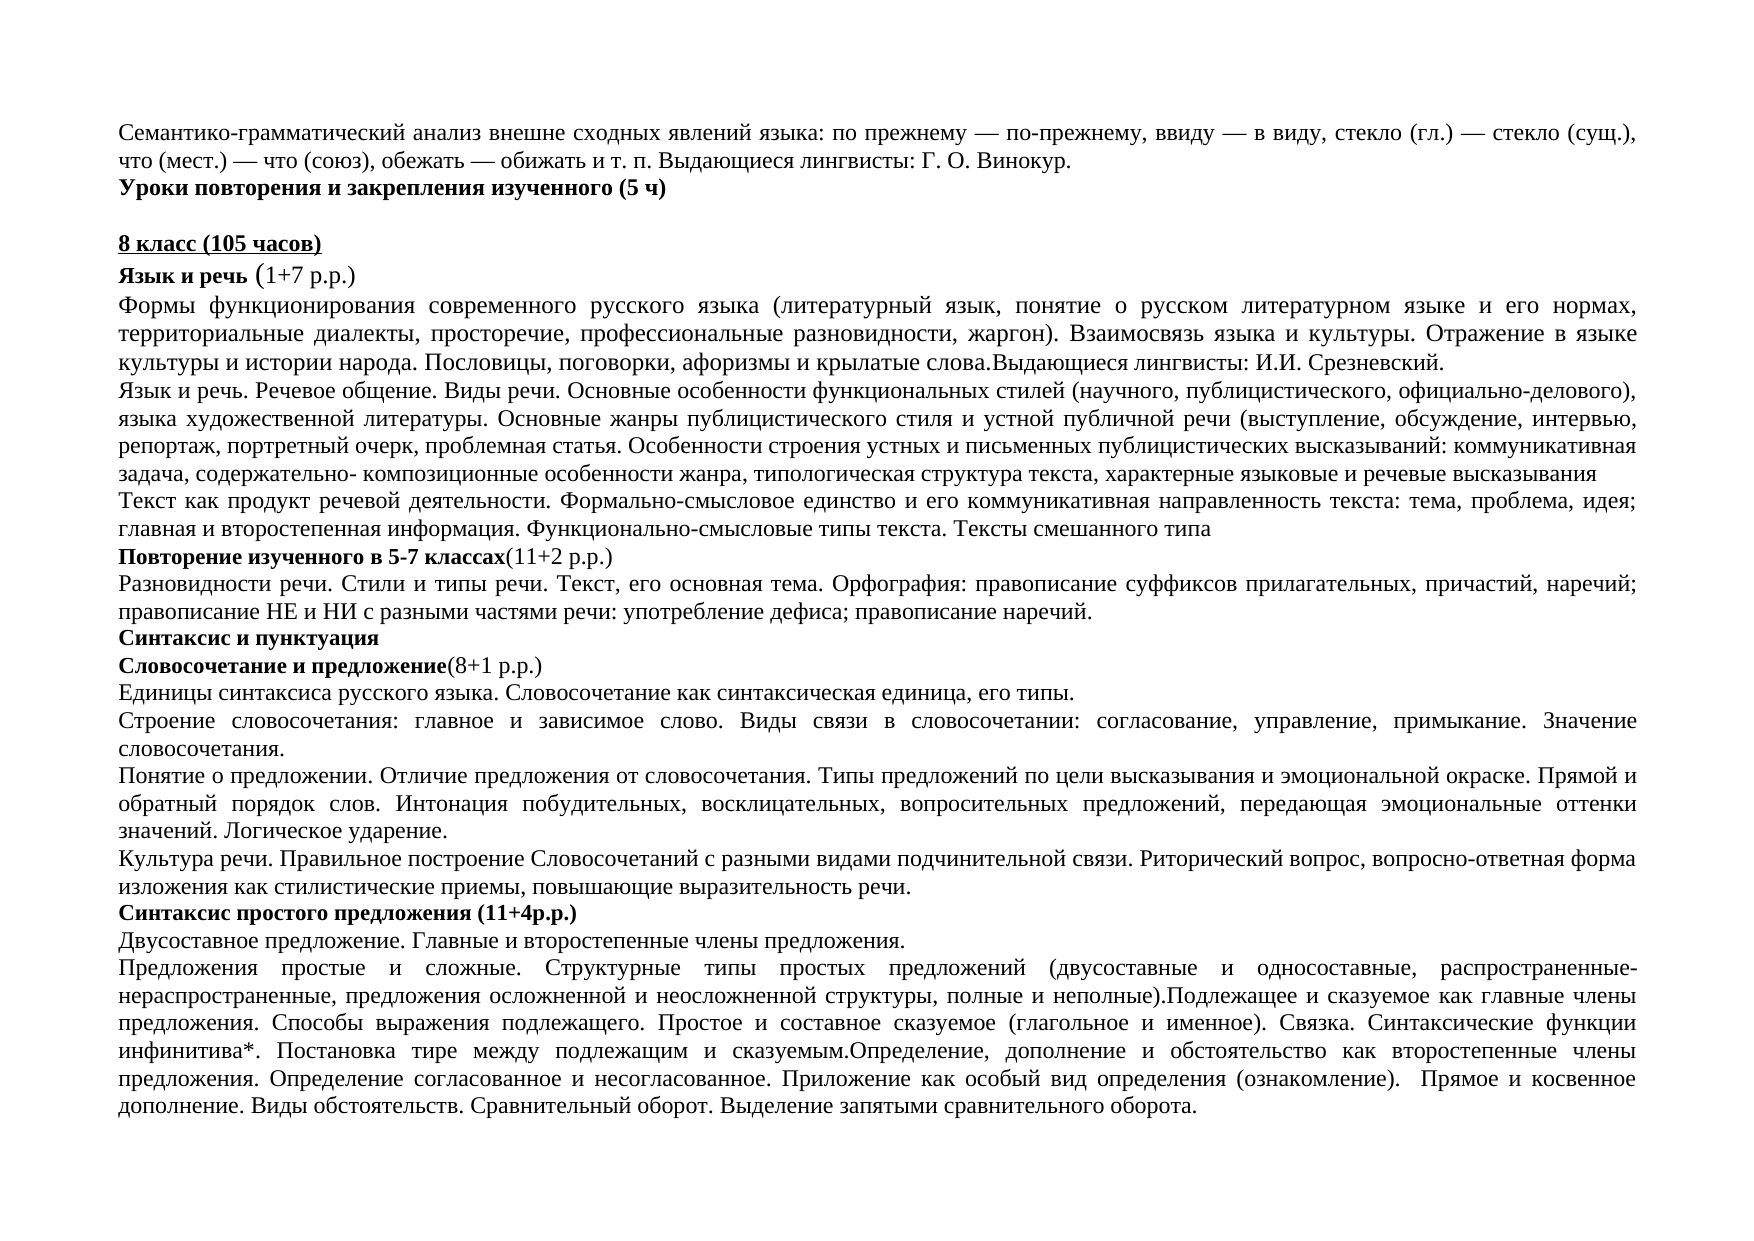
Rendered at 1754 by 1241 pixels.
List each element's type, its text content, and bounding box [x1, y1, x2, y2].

text 8 класс (105 часов) [118, 229, 1639, 256]
text Понятие о предложении. Отличие предложения от словосочетания. Типы предложений по цели высказывания и эмоциональной окраске. Прямой и обратный порядок слов. Интонация побудительных, восклицательных, вопросительных предложений, передающая эмоциональные оттенки значений. Логическое ударение. [118, 761, 1639, 844]
text Разновидности речи. Стили и типы речи. Текст, его основная тема. Орфография: правописание суффиксов прилагательных, причастий, наречий; правописание НЕ и НИ с разными частями речи: употребление дефиса; правописание наречий. [118, 569, 1639, 624]
text Семантико-грамматический анализ внешне сходных явлений языка: по прежнему — по-прежнему, ввиду — в виду, стекло (гл.) — стекло (сущ.), что (мест.) — что (союз), обежать — обижать и т. п. Выдающиеся лингвисты: Г. О. Винокур. [118, 118, 1639, 173]
text Язык и речь. Речевое общение. Виды речи. Основные особенности функциональных стилей (научного, публицистического, официально-делового), языка художественной литературы. Основные жанры публицистического стиля и устной публичной речи (выступление, обсуждение, интервью, репортаж, портретный очерк, проблемная статья. Особенности строения устных и письменных публицистических высказываний: коммуникативная задача, содержательно- композиционные особенности жанра, типологическая структура текста, характерные языковые и речевые высказывания [118, 376, 1639, 486]
text Словосочетание и предложение(8+1 р.р.) [118, 651, 1639, 678]
text Повторение изученного в 5-7 классах(11+2 р.р.) [118, 542, 1639, 569]
text Синтаксис и пунктуация [118, 624, 1639, 651]
text Синтаксис простого предложения (11+4р.р.) [118, 899, 1639, 926]
text Формы функционирования современного русского языка (литературный язык, понятие о русском литературном языке и его нормах, территориальные диалекты, просторечие, профессиональные разновидности, жаргон). Взаимосвязь языка и культуры. Отражение в языке культуры и истории народа. Пословицы, поговорки, афоризмы и крылатые слова.Выдающиеся лингвисты: И.И. Срезневский. [118, 290, 1639, 376]
text Культура речи. Правильное построение Словосочетаний с разными видами подчинительной связи. Риторический вопрос, вопросно-ответная форма изложения как стилистические приемы, повышающие выразительность речи. [118, 844, 1639, 899]
text Двусоставное предложение. Главные и второстепенные члены предложения. [118, 926, 1639, 953]
text Предложения простые и сложные. Структурные типы простых предложений (двусоставные и односоставные, распространенные-нераспространенные, предложения осложненной и неосложненной структуры, полные и неполные).Подлежащее и сказуемое как главные члены предложения. Способы выражения подлежащего. Простое и составное сказуемое (глагольное и именное). Связка. Синтаксические функции инфинитива*. Постановка тире между подлежащим и сказуемым.Определение, дополнение и обстоятельство как второстепенные члены предложения. Определение согласованное и несогласованное. Приложение как особый вид определения (ознакомление). Прямое и косвенное дополнение. Виды обстоятельств. Сравнительный оборот. Выделение запятыми сравнительного оборота. [118, 953, 1639, 1119]
text Единицы синтаксиса русского языка. Словосочетание как синтаксическая единица, его типы. [118, 678, 1639, 706]
text Строение словосочетания: главное и зависимое слово. Виды связи в словосочетании: согласование, управление, примыкание. Значение словосочетания. [118, 706, 1639, 761]
text Текст как продукт речевой деятельности. Формально-смысловое единство и его коммуникативная направленность текста: тема, проблема, идея; главная и второстепенная информация. Функционально-смысловые типы текста. Тексты смешанного типа [118, 486, 1639, 542]
text Язык и речь (1+7 р.р.) [118, 256, 1639, 290]
text Уроки повторения и закрепления изученного (5 ч) [118, 173, 1639, 201]
